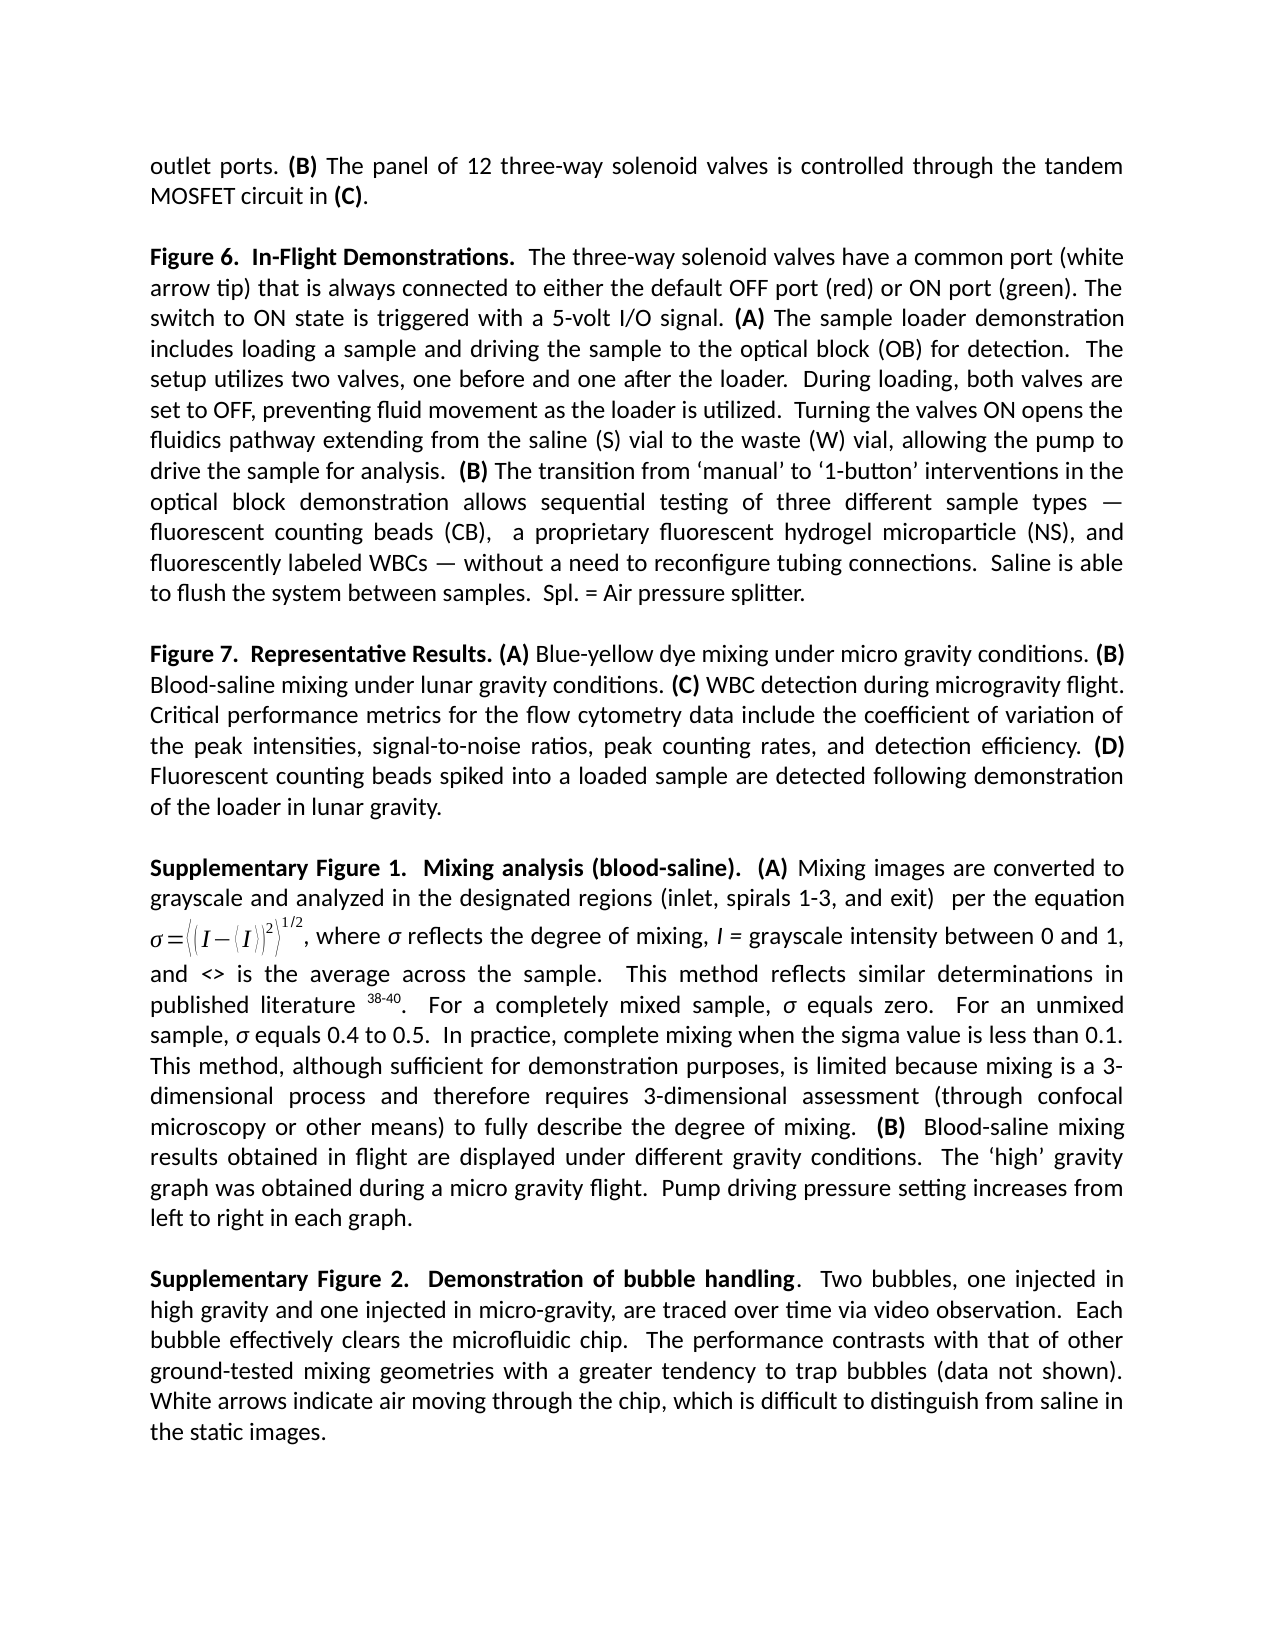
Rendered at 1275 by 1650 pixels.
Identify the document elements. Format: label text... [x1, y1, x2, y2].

text Figure 7. Representative Results. (A) Blue-yellow dye mixing under micro gravity conditions. (B) Blood-saline mixing under lunar gravity conditions. (C) WBC detection during microgravity flight. Critical performance metrics for the flow cytometry data include the coefficient of variation of the peak intensities, signal-to-noise ratios, peak counting rates, and detection efficiency. (D) Fluorescent counting beads spiked into a loaded sample are detected following demonstration of the loader in lunar gravity. [150, 638, 1125, 821]
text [150, 150, 1125, 211]
text Supplementary Figure 2. Demonstration of bubble handling. Two bubbles, one injected in high gravity and one injected in micro-gravity, are traced over time via video observation. Each bubble effectively clears the microfluidic chip. The performance contrasts with that of other ground-tested mixing geometries with a greater tendency to trap bubbles (data not shown). White arrows indicate air moving through the chip, which is difficult to distinguish from saline in the static images. [150, 1263, 1125, 1447]
text Figure 6. In-Flight Demonstrations. The three-way solenoid valves have a common port (white arrow tip) that is always connected to either the default OFF port (red) or ON port (green). The switch to ON state is triggered with a 5-volt I/O signal. (A) The sample loader demonstration includes loading a sample and driving the sample to the optical block (OB) for detection. The setup utilizes two valves, one before and one after the loader. During loading, both valves are set to OFF, preventing fluid movement as the loader is utilized. Turning the valves ON opens the fluidics pathway extending from the saline (S) vial to the waste (W) vial, allowing the pump to drive the sample for analysis. (B) The transition from ‘manual’ to ‘1-button’ interventions in the optical block demonstration allows sequential testing of three different sample types — fluorescent counting beads (CB), a proprietary fluorescent hydrogel microparticle (NS), and fluorescently labeled WBCs — without a need to reconfigure tubing connections. Saline is able to flush the system between samples. Spl. = Air pressure splitter. [150, 242, 1125, 608]
text Supplementary Figure 1. Mixing analysis (blood-saline). (A) Mixing images are converted to grayscale and analyzed in the designated regions (inlet, spirals 1-3, and exit) per the equation , where σ reflects the degree of mixing, I = grayscale intensity between 0 and 1, and <> is the average across the sample. This method reflects similar determinations in published literature 38-40. For a completely mixed sample, σ equals zero. For an unmixed sample, σ equals 0.4 to 0.5. In practice, complete mixing when the sigma value is less than 0.1. This method, although sufficient for demonstration purposes, is limited because mixing is a 3-dimensional process and therefore requires 3-dimensional assessment (through confocal microscopy or other means) to fully describe the degree of mixing. (B) Blood-saline mixing results obtained in flight are displayed under different gravity conditions. The ‘high’ gravity graph was obtained during a micro gravity flight. Pump driving pressure setting increases from left to right in each graph. [150, 852, 1125, 1233]
